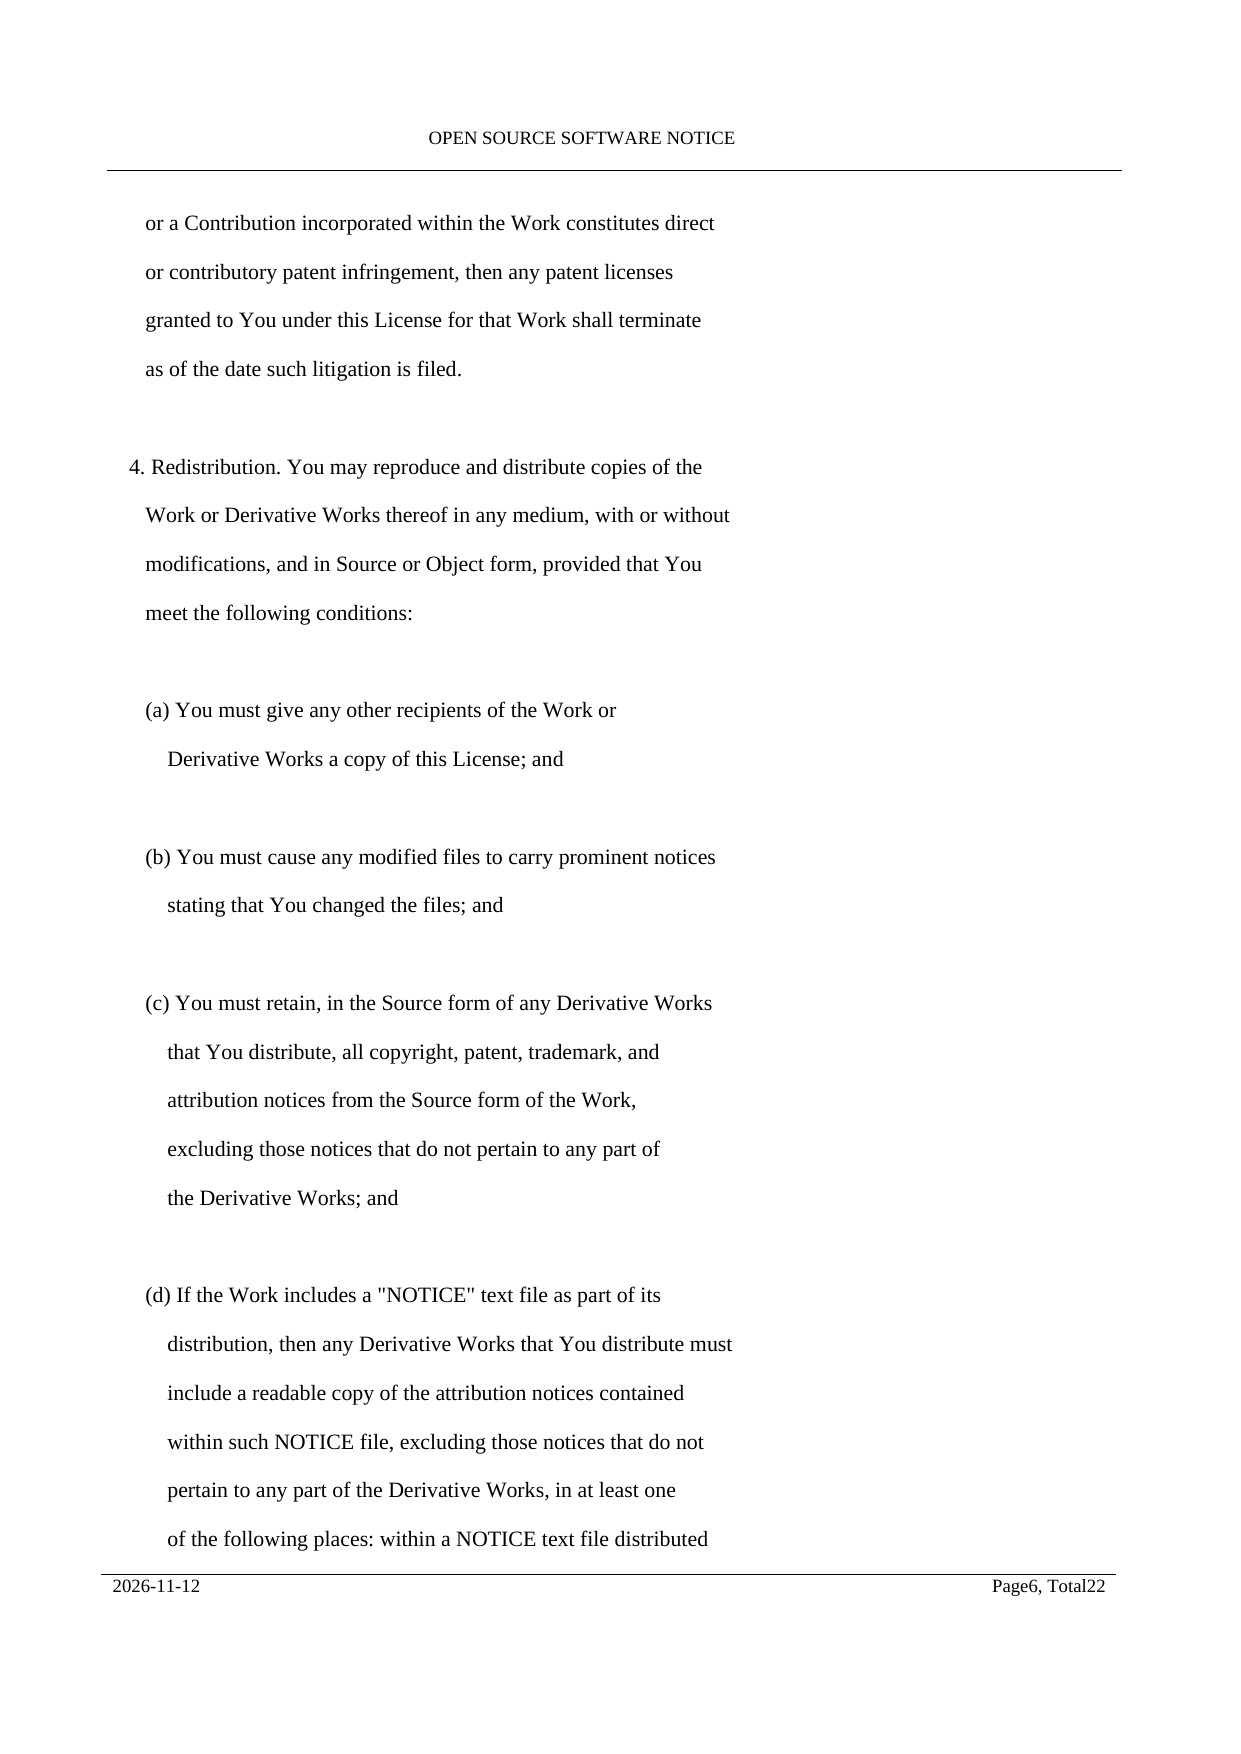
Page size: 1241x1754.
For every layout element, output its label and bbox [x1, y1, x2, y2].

text [112, 206, 1128, 1555]
